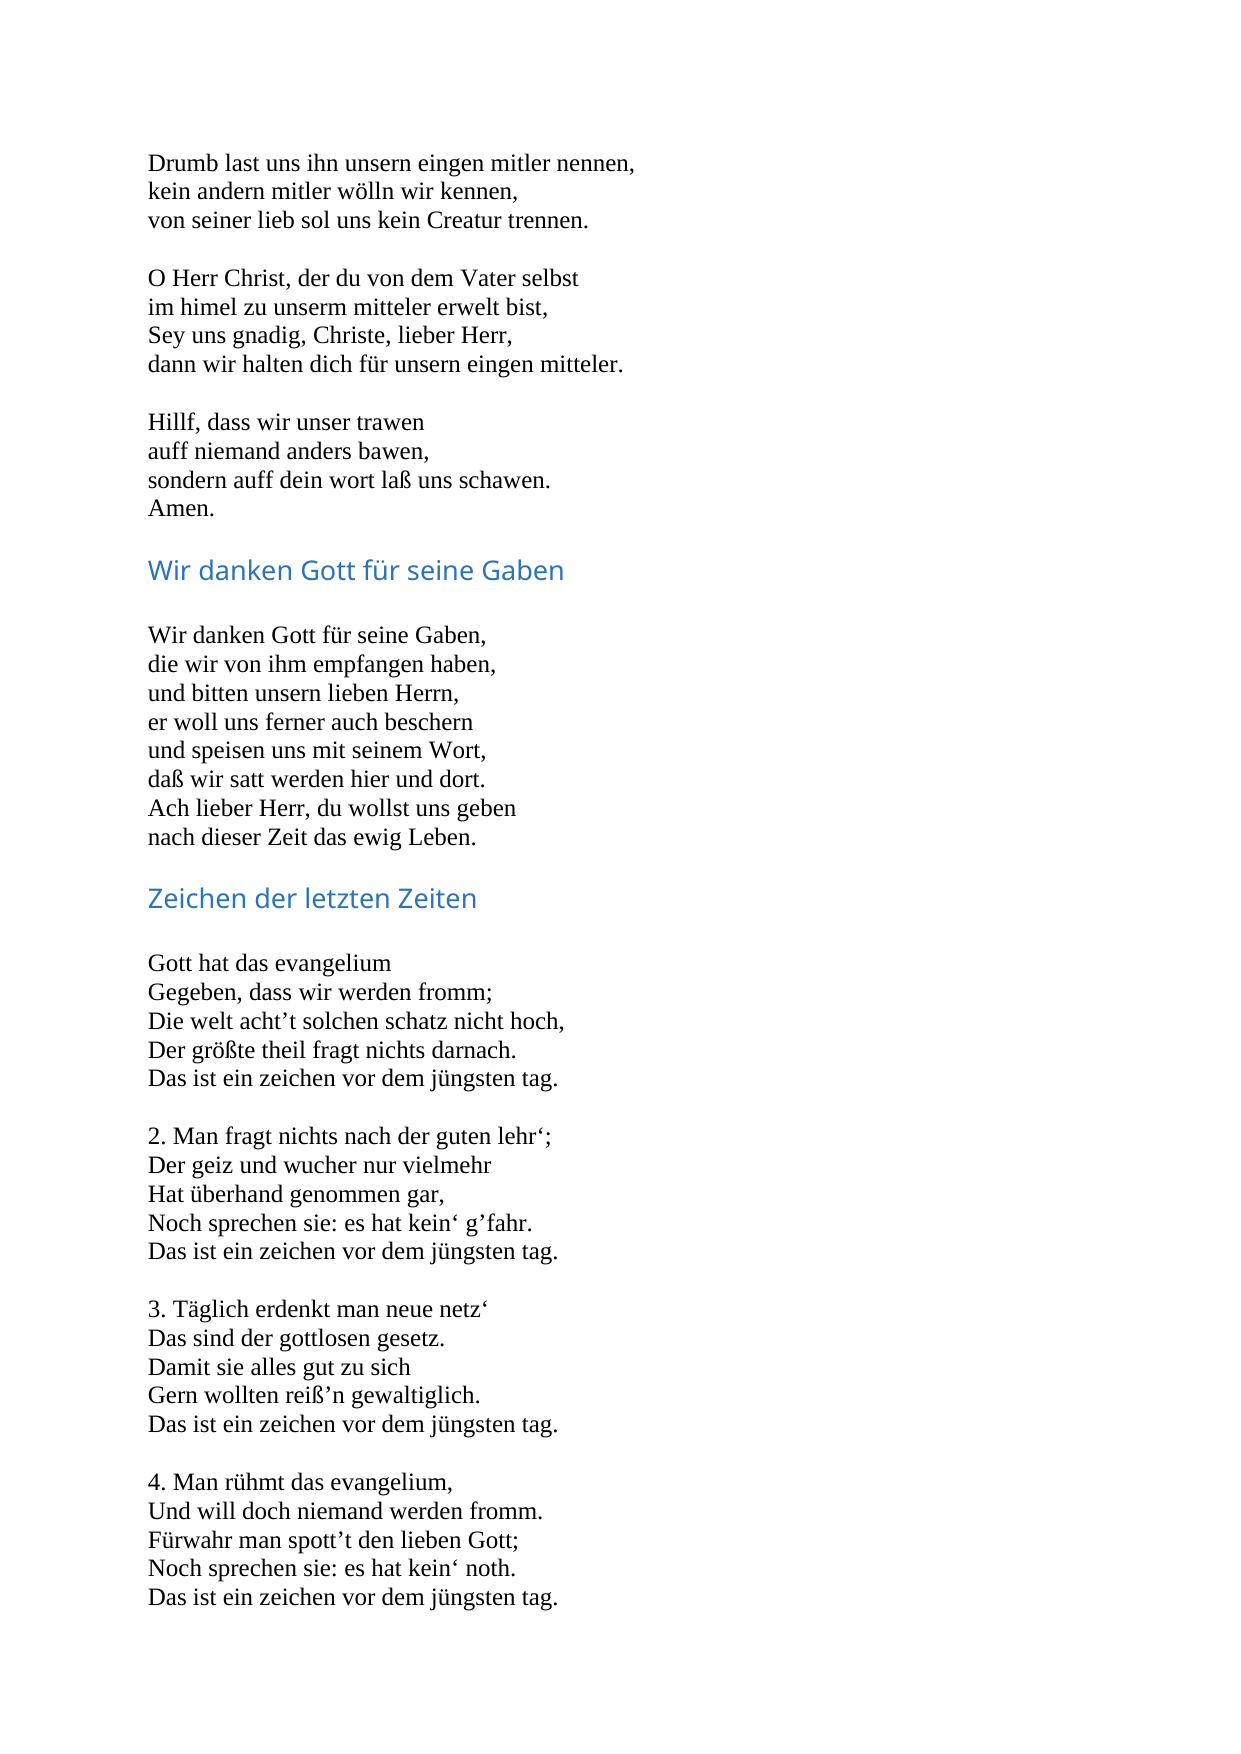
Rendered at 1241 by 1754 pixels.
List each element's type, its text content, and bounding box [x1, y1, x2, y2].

text 3. Täglich erdenkt man neue netz‘ Das sind der gottlosen gesetz. Damit sie alles gut zu sich Gern wollten reiß’n gewaltiglich. Das ist ein zeichen vor dem jüngsten tag. [148, 1294, 1093, 1438]
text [148, 148, 1093, 234]
text Gott hat das evangelium Gegeben, dass wir werden fromm; Die welt acht’t solchen schatz nicht hoch, Der größte theil fragt nichts darnach. Das ist ein zeichen vor dem jüngsten tag. [148, 948, 1093, 1092]
text 4. Man rühmt das evangelium, Und will doch niemand werden fromm. Fürwahr man spott’t den lieben Gott; Noch sprechen sie: es hat kein‘ noth. Das ist ein zeichen vor dem jüngsten tag. [148, 1467, 1093, 1611]
text Hillf, dass wir unser trawen auff niemand anders bawen, sondern auff dein wort laß uns schawen. Amen. [148, 407, 1093, 522]
subtitle Zeichen der letzten Zeiten [148, 879, 1093, 916]
text O Herr Christ, der du von dem Vater selbst im himel zu unserm mitteler erwelt bist, Sey uns gnadig, Christe, lieber Herr, dann wir halten dich für unsern eingen mitteler. [148, 263, 1093, 378]
text 2. Man fragt nichts nach der guten lehr‘; Der geiz und wucher nur vielmehr Hat überhand genommen gar, Noch sprechen sie: es hat kein‘ g’fahr. Das ist ein zeichen vor dem jüngsten tag. [148, 1121, 1093, 1265]
subtitle Wir danken Gott für seine Gaben [148, 551, 1093, 588]
text Wir danken Gott für seine Gaben, die wir von ihm empfangen haben, und bitten unsern lieben Herrn, er woll uns ferner auch beschern und speisen uns mit seinem Wort, daß wir satt werden hier und dort. Ach lieber Herr, du wollst uns geben nach dieser Zeit das ewig Leben. [148, 620, 1093, 850]
